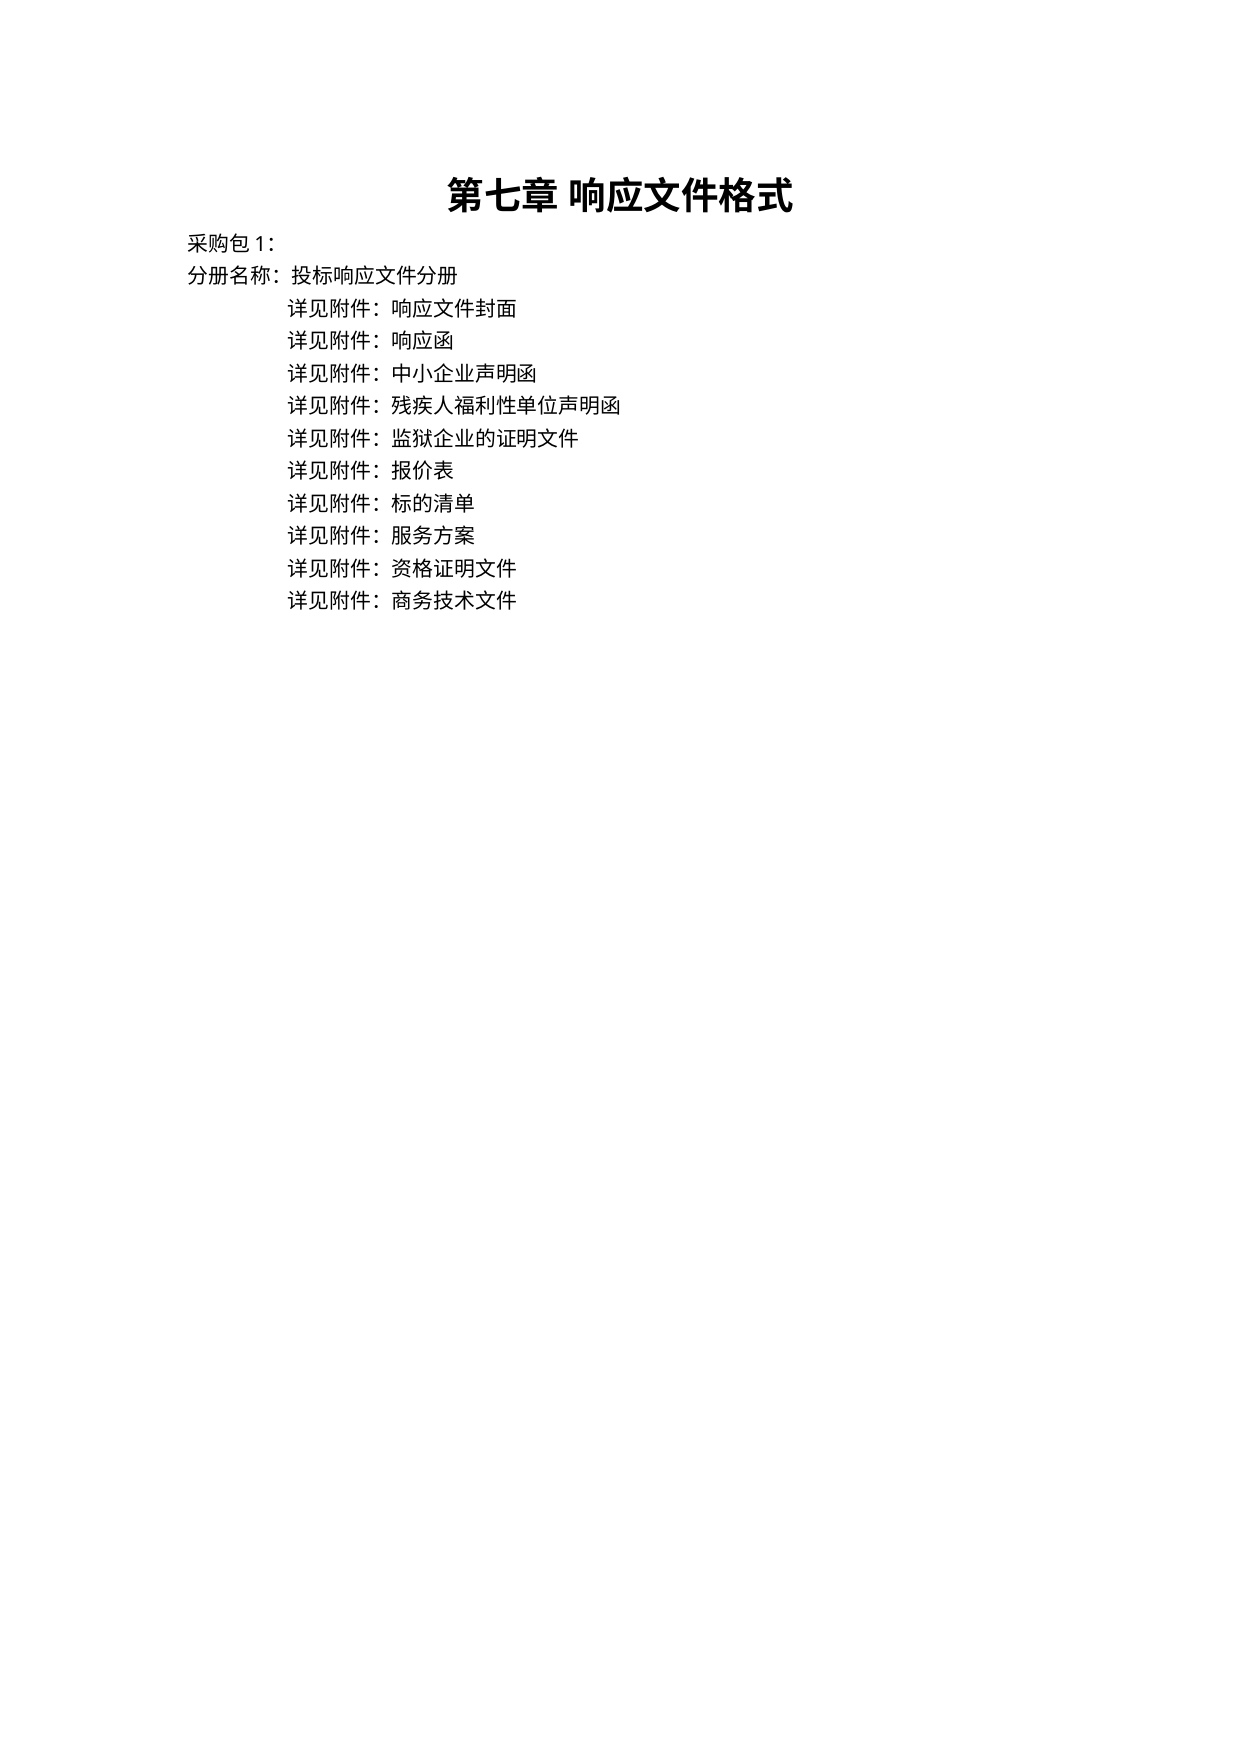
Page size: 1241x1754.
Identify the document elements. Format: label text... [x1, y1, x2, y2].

text 采购包1： [187, 227, 1053, 259]
text 详见附件：商务技术文件 [187, 584, 1053, 617]
text 详见附件：服务方案 [187, 519, 1053, 552]
text 详见附件：响应文件封面 [187, 292, 1053, 324]
text 详见附件：资格证明文件 [187, 552, 1053, 584]
text 详见附件：标的清单 [187, 487, 1053, 519]
text 分册名称：投标响应文件分册 [187, 259, 1053, 292]
text 详见附件：报价表 [187, 454, 1053, 487]
text 详见附件：残疾人福利性单位声明函 [187, 389, 1053, 422]
text 详见附件：响应函 [187, 324, 1053, 357]
text 第七章 响应文件格式 [187, 162, 1053, 227]
text 详见附件：监狱企业的证明文件 [187, 422, 1053, 454]
text 详见附件：中小企业声明函 [187, 357, 1053, 389]
